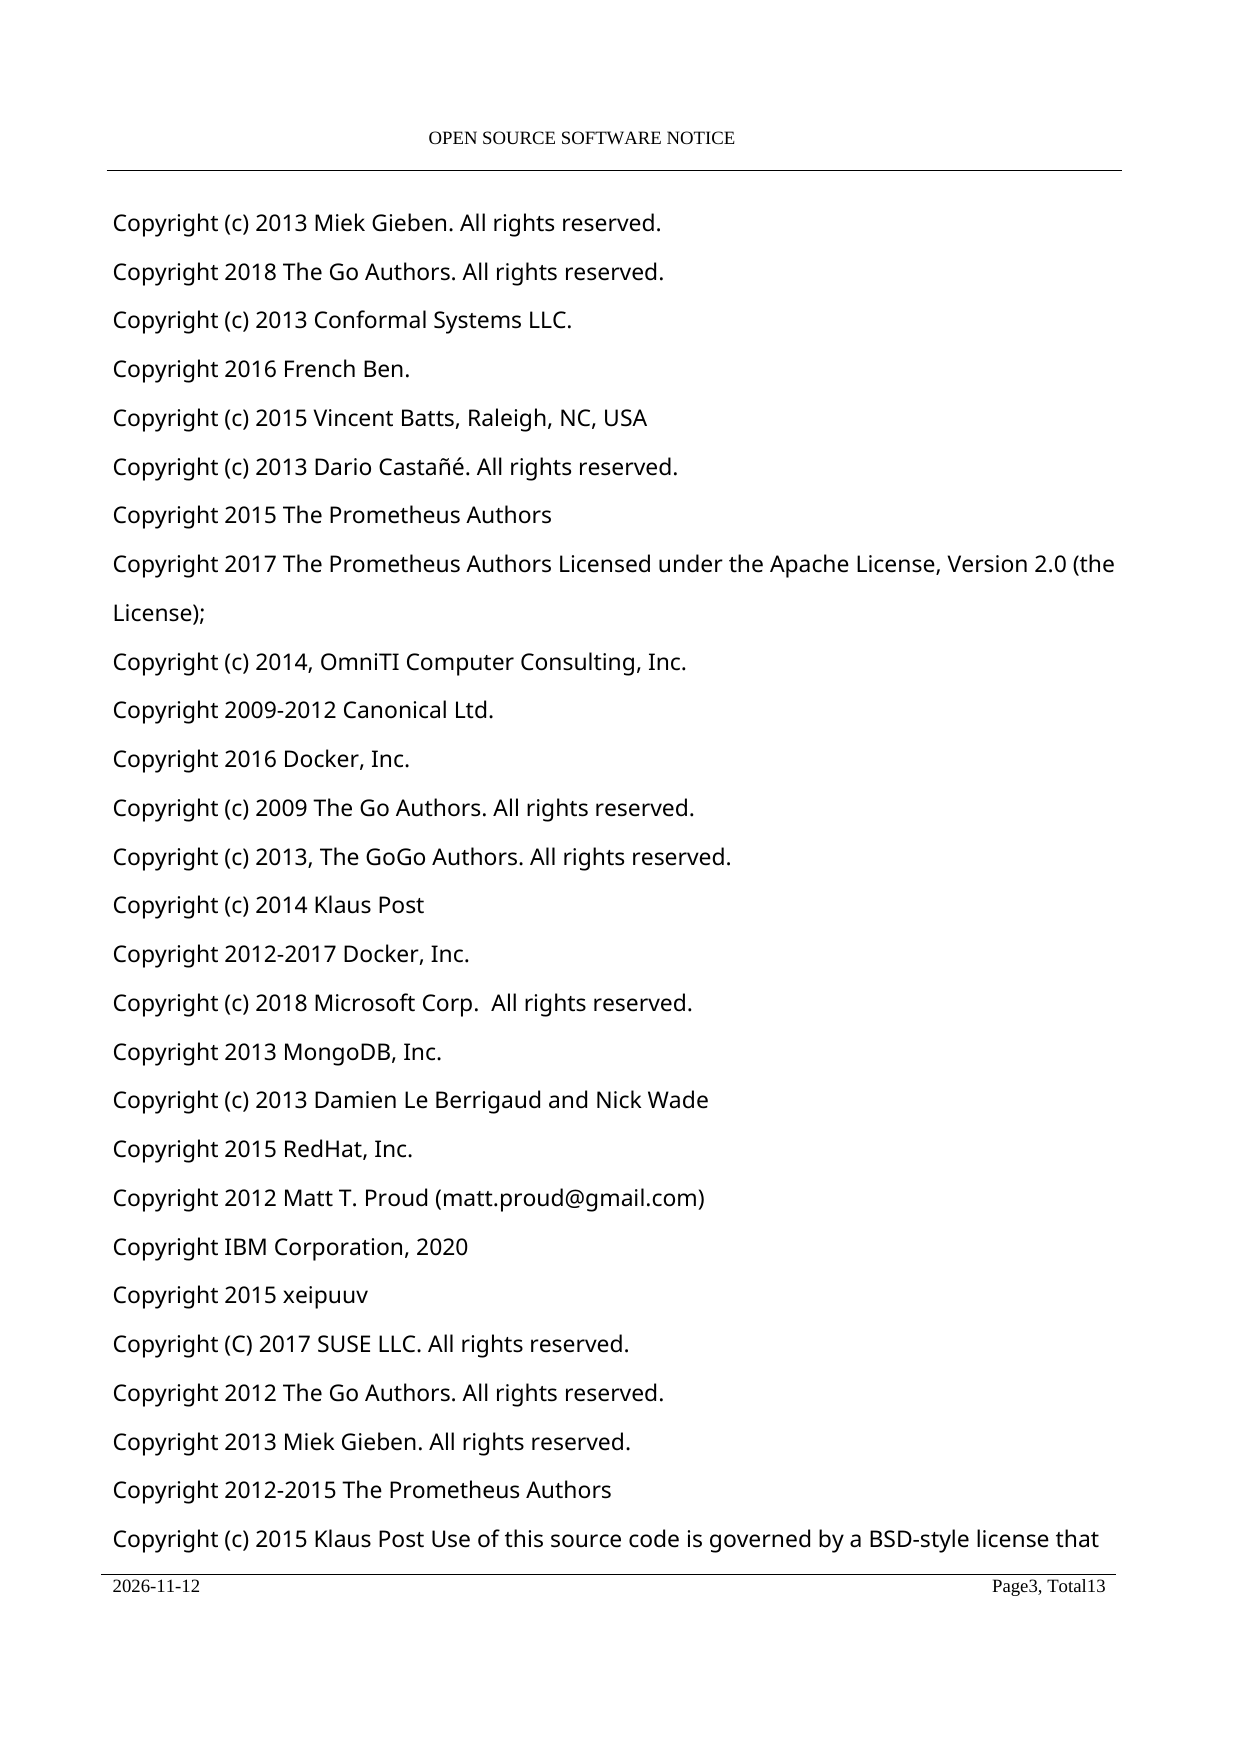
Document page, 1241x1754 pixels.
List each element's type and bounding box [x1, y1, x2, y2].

text [112, 206, 1128, 1555]
